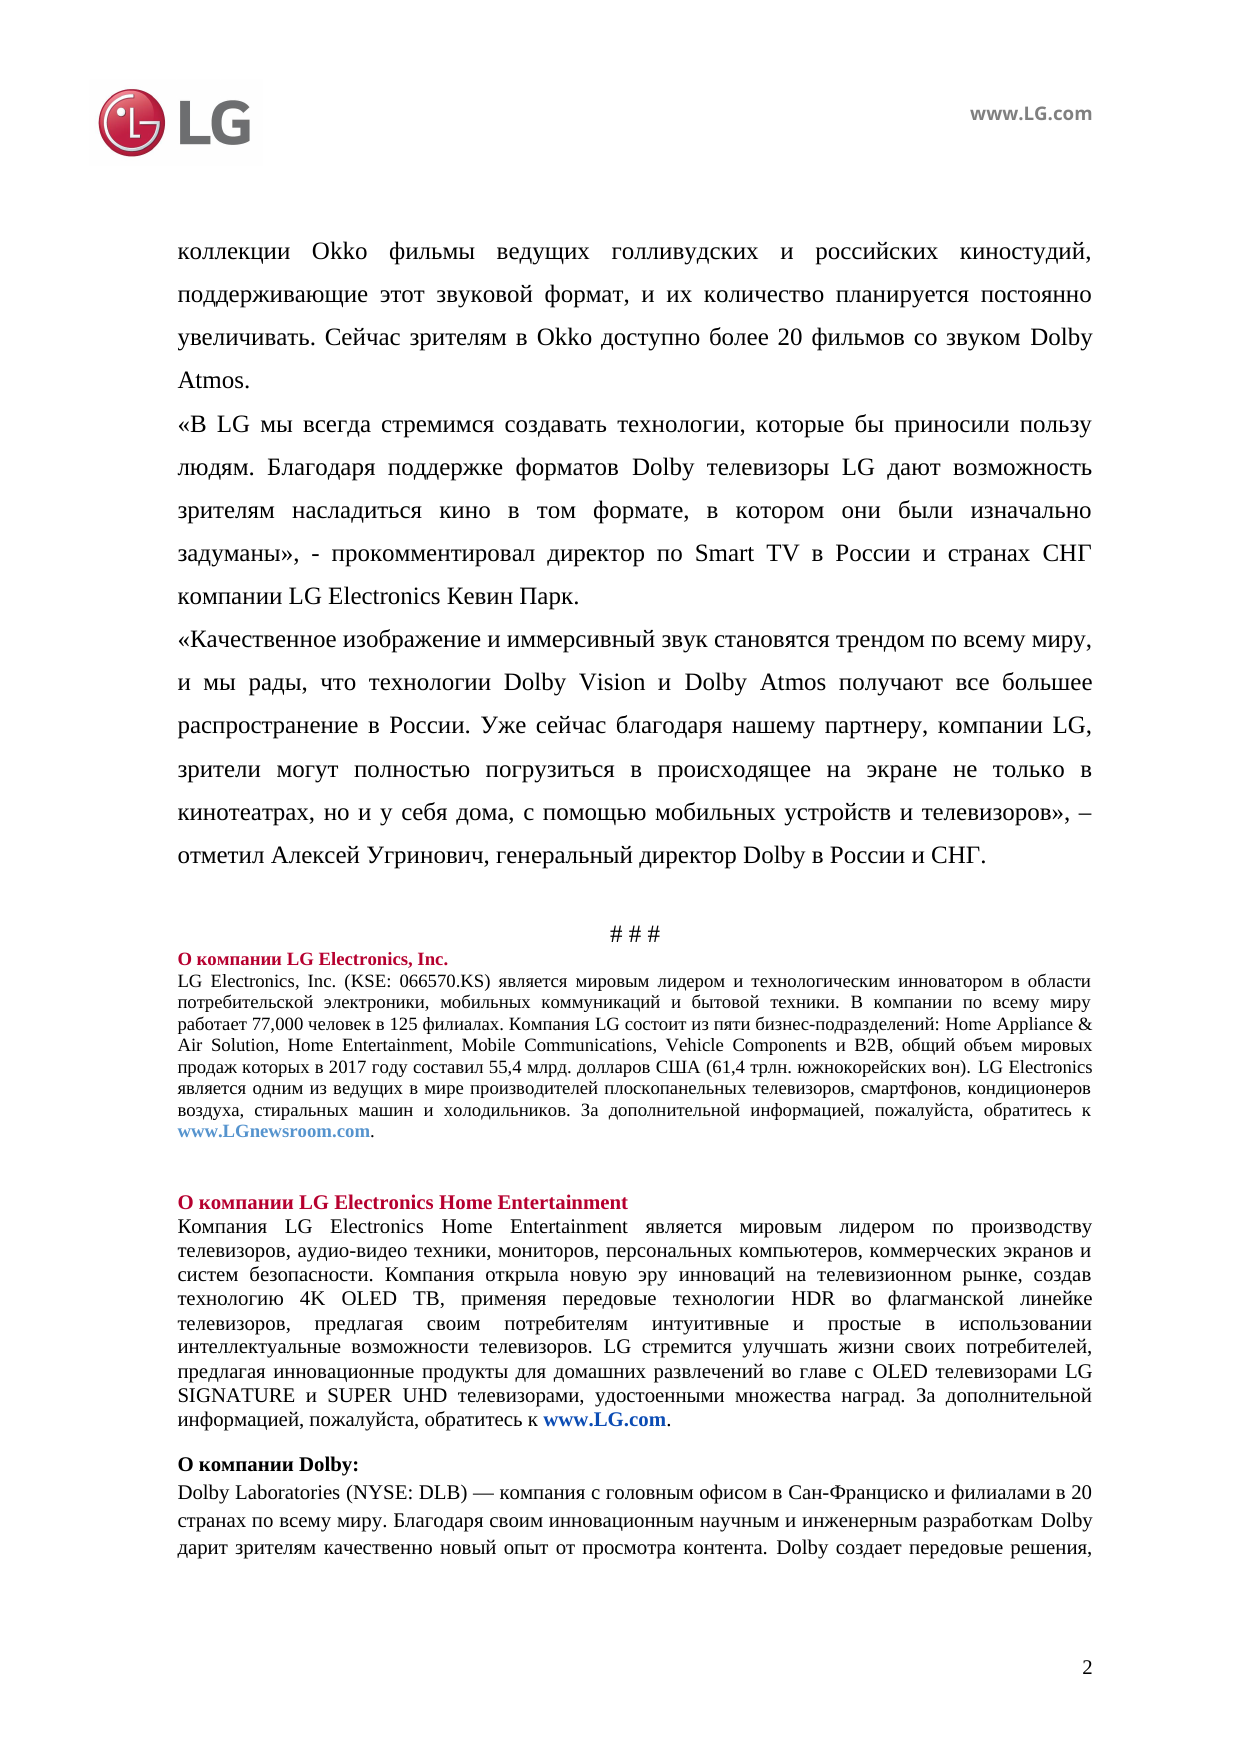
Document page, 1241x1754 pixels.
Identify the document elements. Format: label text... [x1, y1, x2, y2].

text О компании Dolby: [177, 1452, 1093, 1476]
text # # # [177, 919, 1093, 948]
text LG Electronics, Inc. (KSE: 066570.KS) является мировым лидером и технологическим инноватором в области потребительской электроники, мобильных коммуникаций и бытовой техники. В компании по всему миру работает 77,000 человек в 125 филиалах. Компания LG состоит из пяти бизнес-подразделений: Home Appliance & Air Solution, Home Entertainment, Mobile Communications, Vehicle Components и B2B, общий объем мировых продаж которых в 2017 году составил 55,4 млрд. долларов США (61,4 трлн. южнокорейских вон). LG Electronics является одним из ведущих в мире производителей плоскопанельных телевизоров, смартфонов, кондиционеров воздуха, стиральных машин и холодильников. За дополнительной информацией, пожалуйста, обратитесь к www.LGnewsroom.com. [177, 969, 1093, 1142]
text О компании LG Electronics, Inc. [177, 948, 1093, 969]
text «В LG мы всегда стремимся создавать технологии, которые бы приносили пользу людям. Благодаря поддержке форматов Dolby телевизоры LG дают возможность зрителям насладиться кино в том формате, в котором они были изначально задуманы», - прокомментировал директор по Smart TV в России и странах СНГ компании LG Electronics Кевин Парк. [177, 409, 1093, 610]
text Компания LG Electronics Home Entertainment является мировым лидером по производству телевизоров, аудио-видео техники, мониторов, персональных компьютеров, коммерческих экранов и систем безопасности. Компания открыла новую эру инноваций на телевизионном рынке, создав технологию 4K OLED ТВ, применяя передовые технологии HDR во флагманской линейке телевизоров, предлагая своим потребителям интуитивные и простые в использовании интеллектуальные возможности телевизоров. LG стремится улучшать жизни своих потребителей, предлагая инновационные продукты для домашних развлечений во главе с OLED телевизорами LG SIGNATURE и SUPER UHD телевизорами, удостоенными множества наград. За дополнительной информацией, пожалуйста, обратитесь к www.LG.com. [177, 1214, 1093, 1431]
text О компании LG Electronics Home Entertainment [177, 1190, 1093, 1214]
picture [89, 79, 264, 166]
text «Качественное изображение и иммерсивный звук становятся трендом по всему миру, и мы рады, что технологии Dolby Vision и Dolby Atmos получают все большее распространение в России. Уже сейчас благодаря нашему партнеру, компании LG, зрители могут полностью погрузиться в происходящее на экране не только в кинотеатрах, но и у себя дома, с помощью мобильных устройств и телевизоров», – отметил Алексей Угринович, генеральный директор Dolby в России и СНГ. [177, 624, 1093, 869]
